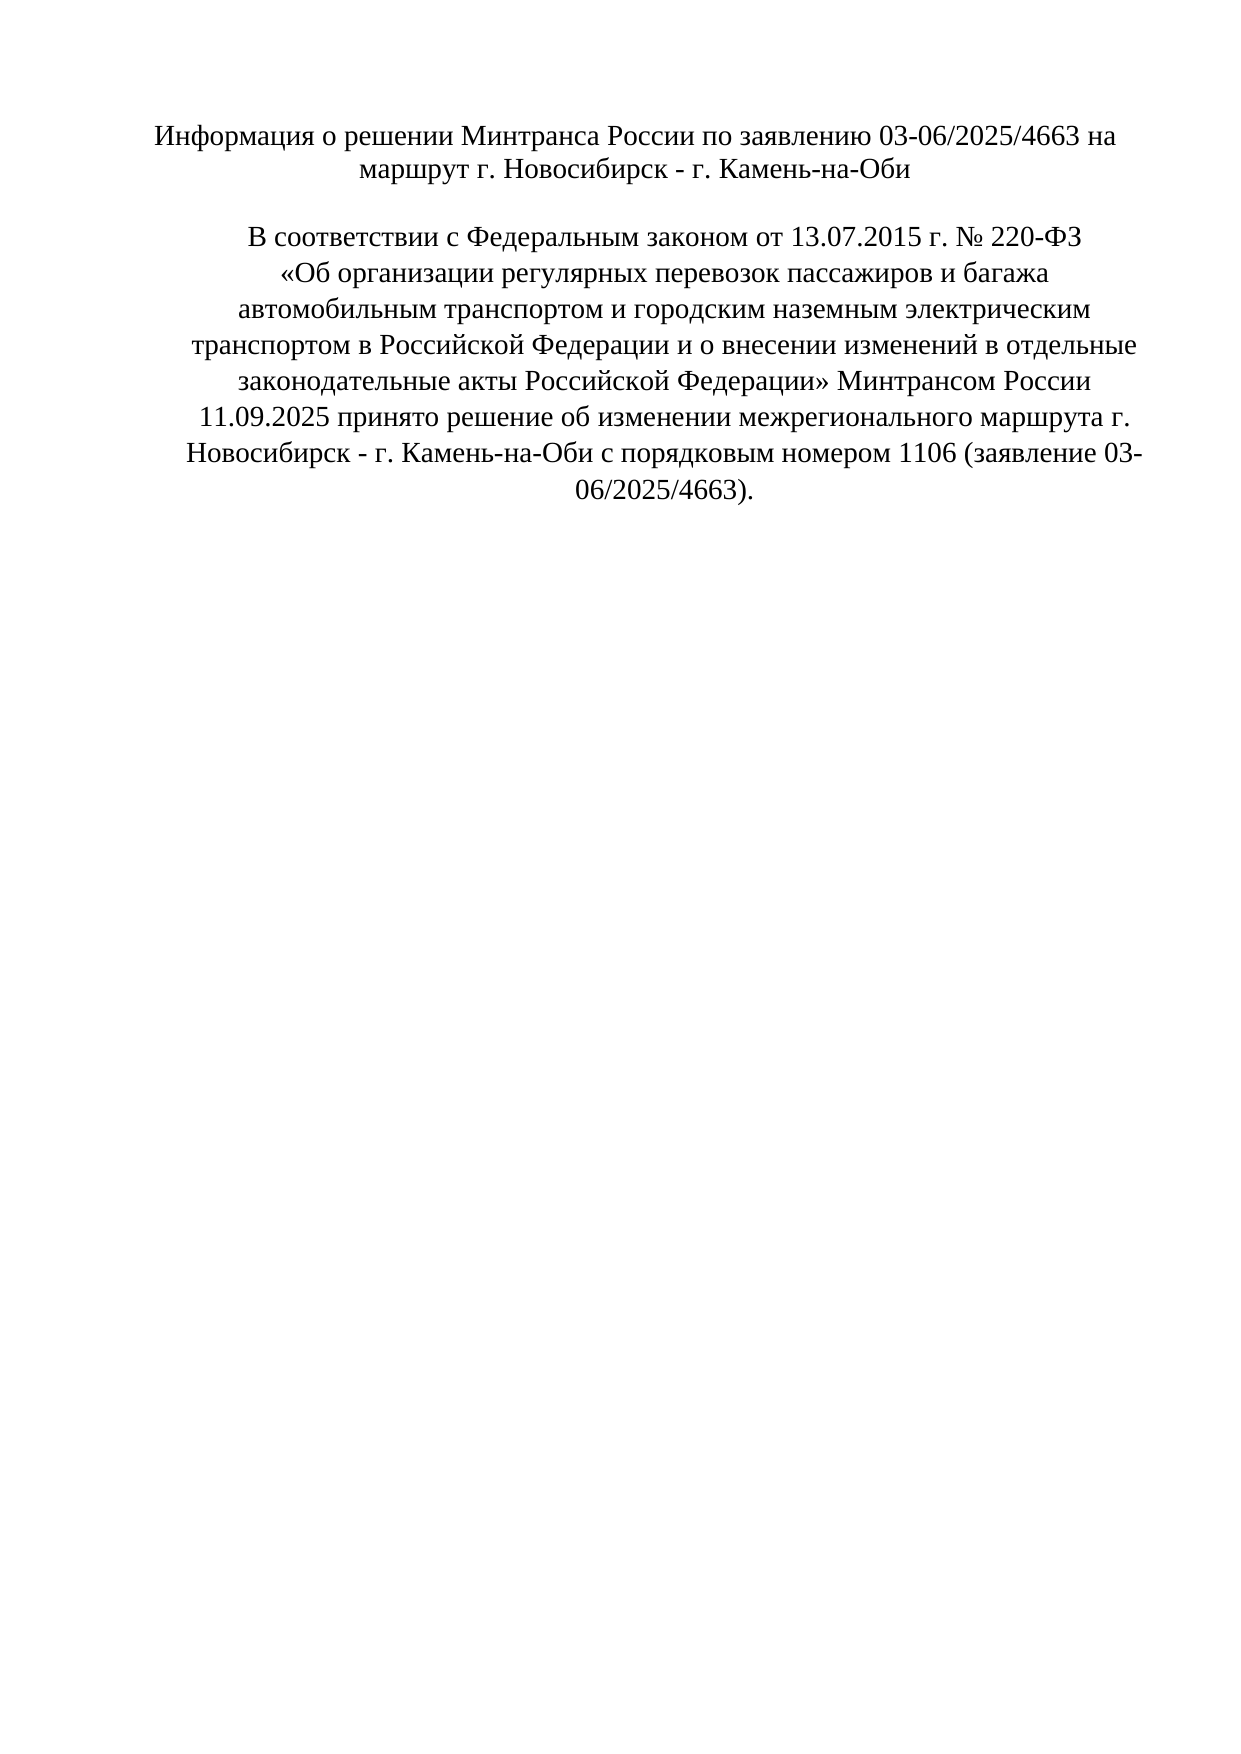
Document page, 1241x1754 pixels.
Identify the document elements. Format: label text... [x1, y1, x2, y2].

text Информация о решении Минтранса России по заявлению 03-06/2025/4663 на маршрут г. Новосибирск - г. Камень-на-Оби [118, 118, 1152, 185]
text В соответствии с Федеральным законом от 13.07.2015 г. № 220-ФЗ «Об организации регулярных перевозок пассажиров и багажа автомобильным транспортом и городским наземным электрическим транспортом в Российской Федерации и о внесении изменений в отдельные законодательные акты Российской Федерации» Минтрансом России 11.09.2025 принято решение об изменении межрегионального маршрута г. Новосибирск - г. Камень-на-Оби с порядковым номером 1106 (заявление 03-06/2025/4663). [177, 219, 1152, 505]
